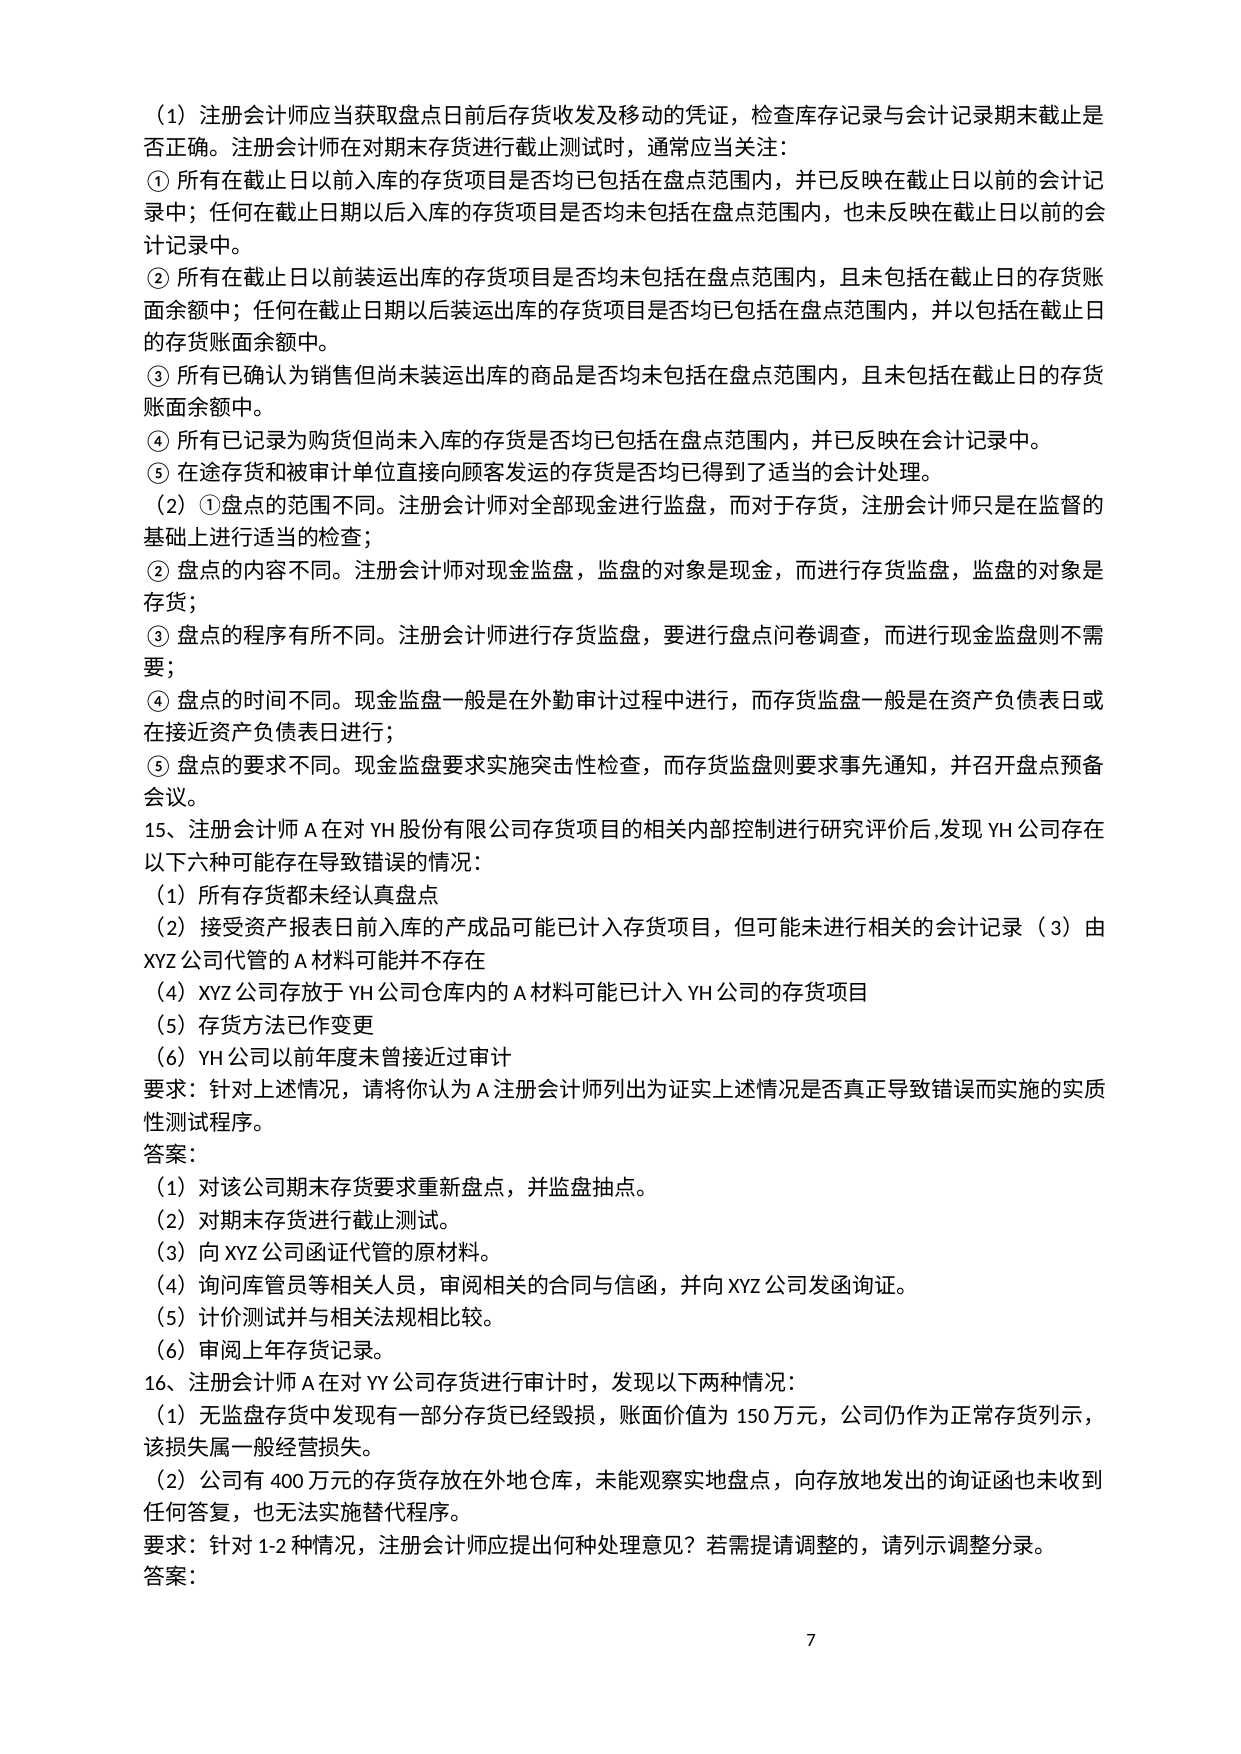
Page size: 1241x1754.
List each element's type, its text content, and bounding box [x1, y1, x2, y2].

text （1）所有存货都未经认真盘点 [144, 877, 1106, 910]
text ④所有已记录为购货但尚未入库的存货是否均已包括在盘点范围内，并已反映在会计记录中。 [144, 422, 1106, 455]
text （1）注册会计师应当获取盘点日前后存货收发及移动的凭证，检查库存记录与会计记录期末截止是否正确。注册会计师在对期末存货进行截止测试时，通常应当关注： [144, 97, 1106, 162]
text （5）计价测试并与相关法规相比较。 [144, 1300, 1106, 1332]
text （1）无监盘存货中发现有一部分存货已经毁损，账面价值为150万元，公司仍作为正常存货列示，该损失属一般经营损失。 [144, 1397, 1106, 1462]
text （4）XYZ公司存放于YH公司仓库内的A材料可能已计入YH公司的存货项目 [144, 975, 1106, 1007]
text （1）对该公司期末存货要求重新盘点，并监盘抽点。 [144, 1170, 1106, 1202]
text 16、注册会计师A在对YY公司存货进行审计时，发现以下两种情况： [144, 1365, 1106, 1397]
list ⑤在途存货和被审计单位直接向顾客发运的存货是否均已得到了适当的会计处理。 [144, 455, 1106, 487]
text 15、注册会计师A在对YH股份有限公司存货项目的相关内部控制进行研究评价后,发现YH公司存在以下六种可能存在导致错误的情况： [144, 812, 1106, 877]
text （3）向XYZ公司函证代管的原材料。 [144, 1235, 1106, 1267]
text ①所有在截止日以前入库的存货项目是否均已包括在盘点范围内，并已反映在截止日以前的会计记录中；任何在截止日期以后入库的存货项目是否均未包括在盘点范围内，也未反映在截止日以前的会计记录中。 [144, 162, 1106, 260]
text 要求：针对1-2种情况，注册会计师应提出何种处理意见？若需提请调整的，请列示调整分录。 [144, 1527, 1106, 1560]
list 答案： [144, 1137, 1106, 1170]
text 要求：针对上述情况，请将你认为A注册会计师列出为证实上述情况是否真正导致错误而实施的实质性测试程序。 [144, 1072, 1106, 1137]
text ②所有在截止日以前装运出库的存货项目是否均未包括在盘点范围内，且未包括在截止日的存货账面余额中；任何在截止日期以后装运出库的存货项目是否均已包括在盘点范围内，并以包括在截止日的存货账面余额中。 [144, 260, 1106, 357]
text （2）对期末存货进行截止测试。 [144, 1202, 1106, 1235]
text ④盘点的时间不同。现金监盘一般是在外勤审计过程中进行，而存货监盘一般是在资产负债表日或在接近资产负债表日进行； [144, 682, 1106, 747]
text （6）审阅上年存货记录。 [144, 1332, 1106, 1365]
list 答案： [144, 1560, 1106, 1592]
text （2）①盘点的范围不同。注册会计师对全部现金进行监盘，而对于存货，注册会计师只是在监督的基础上进行适当的检查； [144, 487, 1106, 552]
text （2）公司有400万元的存货存放在外地仓库，未能观察实地盘点，向存放地发出的询证函也未收到任何答复，也无法实施替代程序。 [144, 1462, 1106, 1527]
text （4）询问库管员等相关人员，审阅相关的合同与信函，并向XYZ公司发函询证。 [144, 1267, 1106, 1300]
text ③所有已确认为销售但尚未装运出库的商品是否均未包括在盘点范围内，且未包括在截止日的存货账面余额中。 [144, 357, 1106, 422]
text ⑤盘点的要求不同。现金监盘要求实施突击性检查，而存货监盘则要求事先通知，并召开盘点预备会议。 [144, 747, 1106, 812]
text （2）接受资产报表日前入库的产成品可能已计入存货项目，但可能未进行相关的会计记录（3）由XYZ公司代管的A材料可能并不存在 [144, 910, 1106, 975]
text ②盘点的内容不同。注册会计师对现金监盘，监盘的对象是现金，而进行存货监盘，监盘的对象是存货； [144, 552, 1106, 617]
text （5）存货方法已作变更 [144, 1007, 1106, 1040]
text （6）YH公司以前年度未曾接近过审计 [144, 1040, 1106, 1072]
text ③盘点的程序有所不同。注册会计师进行存货监盘，要进行盘点问卷调查，而进行现金监盘则不需要； [144, 617, 1106, 682]
